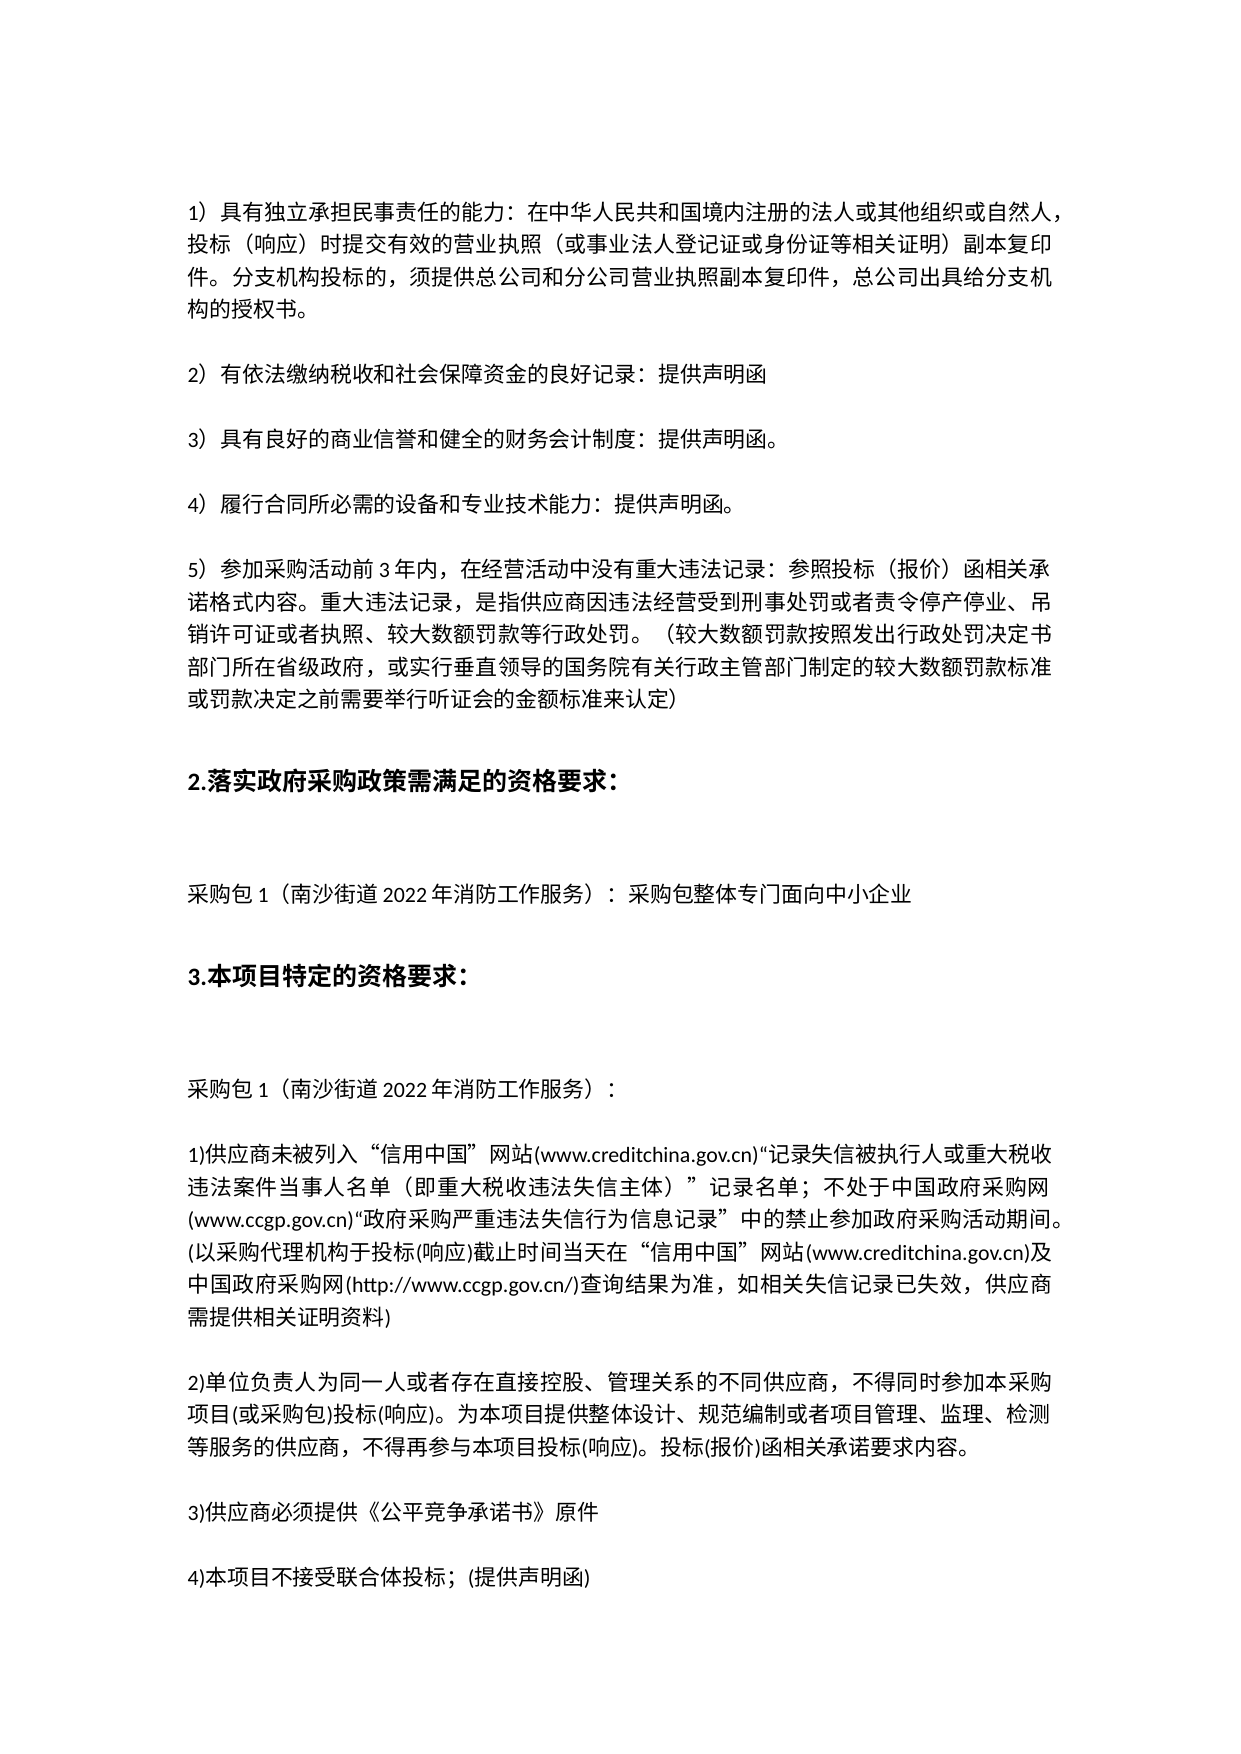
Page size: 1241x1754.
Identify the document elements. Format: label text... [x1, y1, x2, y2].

text 2)单位负责人为同一人或者存在直接控股、管理关系的不同供应商，不得同时参加本采购项目(或采购包)投标(响应)。为本项目提供整体设计、规范编制或者项目管理、监理、检测等服务的供应商，不得再参与本项目投标(响应)。投标(报价)函相关承诺要求内容。 [187, 1364, 1053, 1462]
text 3.本项目特定的资格要求： [187, 942, 1053, 1007]
text 2）有依法缴纳税收和社会保障资金的良好记录：提供声明函 [187, 357, 1053, 389]
text 3）具有良好的商业信誉和健全的财务会计制度：提供声明函。 [187, 422, 1053, 454]
text 采购包1（南沙街道2022年消防工作服务）：采购包整体专门面向中小企业 [187, 877, 1053, 909]
text 2.落实政府采购政策需满足的资格要求： [187, 747, 1053, 812]
text 采购包1（南沙街道2022年消防工作服务）： [187, 1072, 1053, 1104]
text 4）履行合同所必需的设备和专业技术能力：提供声明函。 [187, 487, 1053, 519]
text 1）具有独立承担民事责任的能力：在中华人民共和国境内注册的法人或其他组织或自然人，投标（响应）时提交有效的营业执照（或事业法人登记证或身份证等相关证明）副本复印件。分支机构投标的，须提供总公司和分公司营业执照副本复印件，总公司出具给分支机构的授权书。 [187, 194, 1053, 324]
text 3)供应商必须提供《公平竞争承诺书》原件 [187, 1494, 1053, 1527]
text 1)供应商未被列入“信用中国”网站(www.creditchina.gov.cn)“记录失信被执行人或重大税收违法案件当事人名单（即重大税收违法失信主体）”记录名单；不处于中国政府采购网(www.ccgp.gov.cn)“政府采购严重违法失信行为信息记录”中的禁止参加政府采购活动期间。(以采购代理机构于投标(响应)截止时间当天在“信用中国”网站(www.creditchina.gov.cn)及中国政府采购网(http://www.ccgp.gov.cn/)查询结果为准，如相关失信记录已失效，供应商需提供相关证明资料) [187, 1137, 1053, 1332]
text 5）参加采购活动前3年内，在经营活动中没有重大违法记录：参照投标（报价）函相关承诺格式内容。重大违法记录，是指供应商因违法经营受到刑事处罚或者责令停产停业、吊销许可证或者执照、较大数额罚款等行政处罚。（较大数额罚款按照发出行政处罚决定书部门所在省级政府，或实行垂直领导的国务院有关行政主管部门制定的较大数额罚款标准，或罚款决定之前需要举行听证会的金额标准来认定） [187, 552, 1053, 714]
text 4)本项目不接受联合体投标；(提供声明函) [187, 1559, 1053, 1592]
